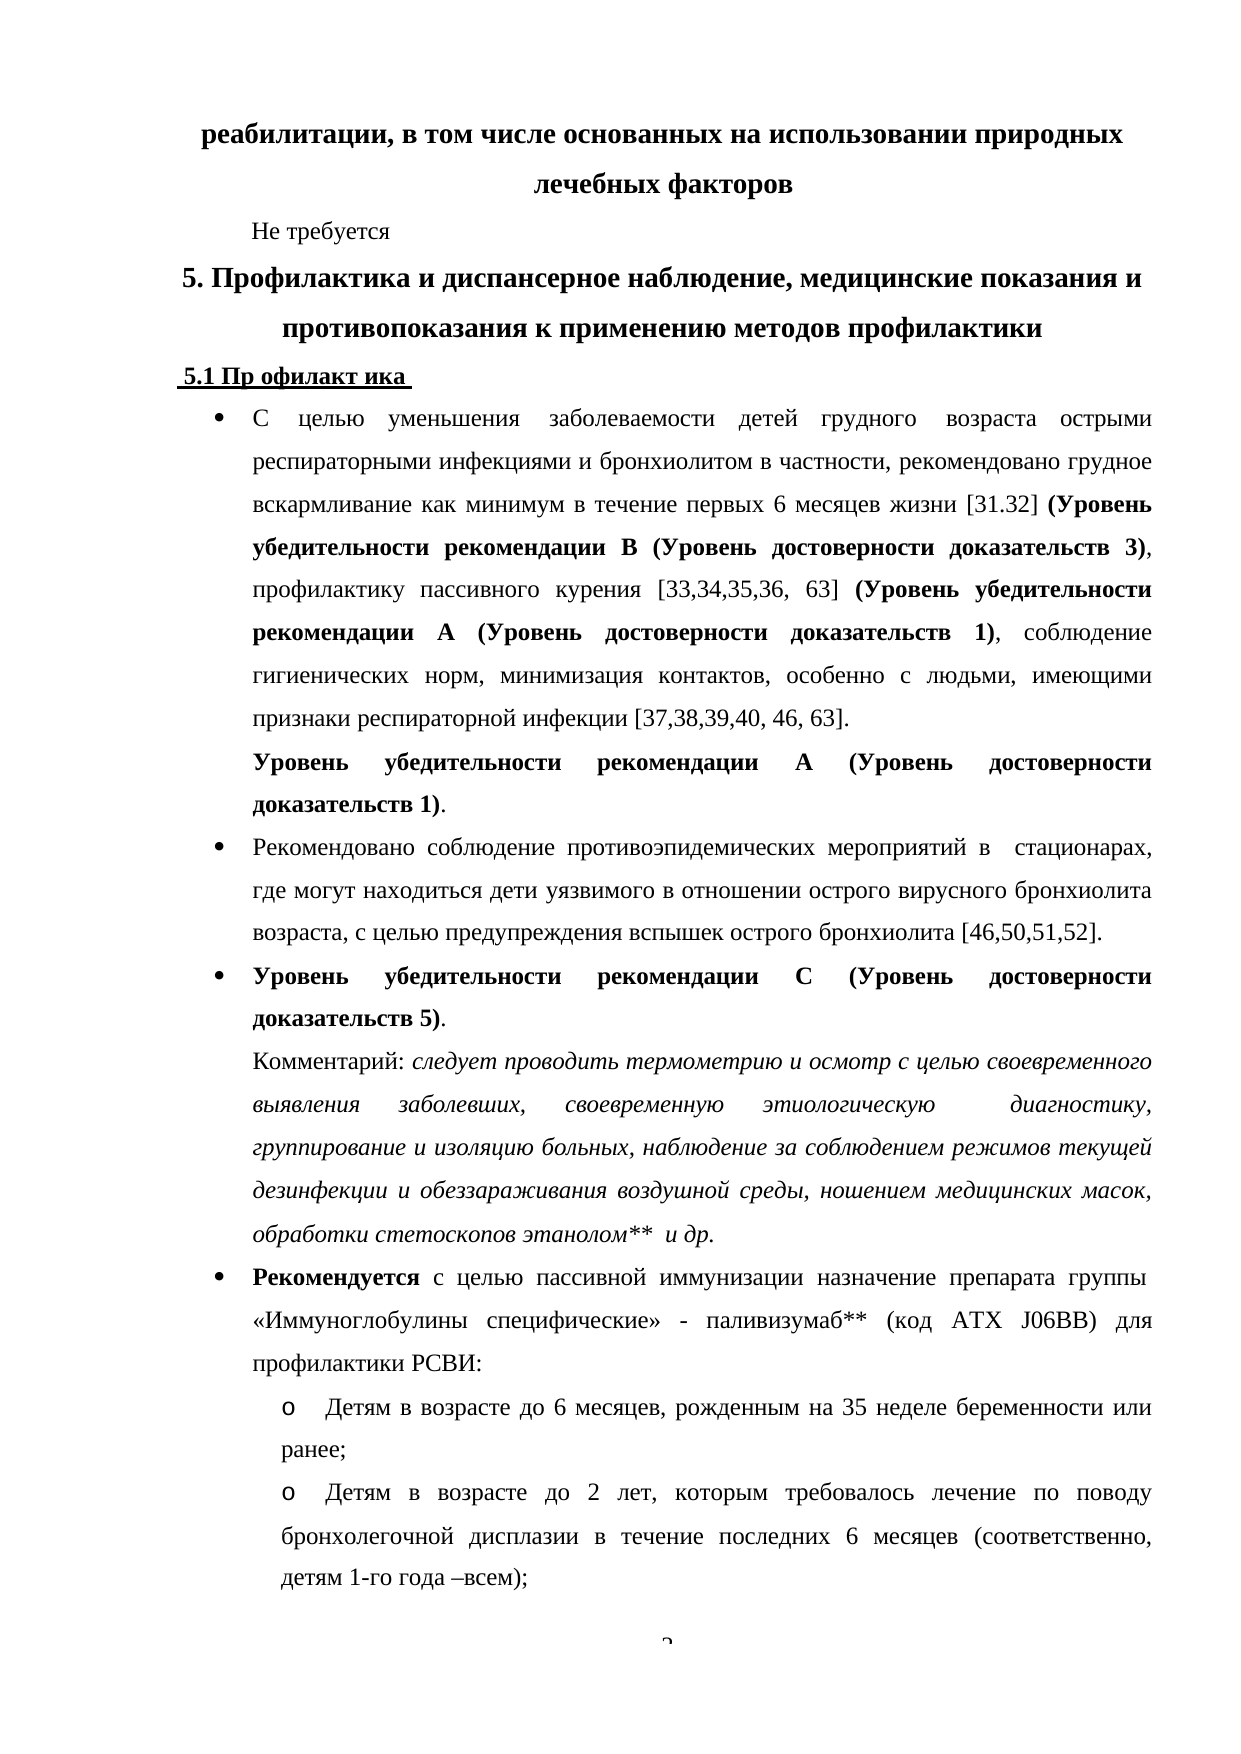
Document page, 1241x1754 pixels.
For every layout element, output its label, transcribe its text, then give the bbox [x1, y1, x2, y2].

text «Иммуноглобулины специфические» - паливизумаб** (код АТХ J06BB) для профилактики РСВИ: [252, 1305, 1152, 1377]
text реабилитации, в том числе основанных на использовании природных лечебных факторов [201, 116, 1151, 200]
subtitle Уровень убедительности рекомендации C (Уровень достоверности доказательств 5). [215, 961, 1152, 1032]
text Не требуется [251, 216, 1163, 245]
subtitle 5.1 Пр офилакт ика [177, 361, 1163, 390]
list С целью уменьшения заболеваемости детей грудного возраста острыми респираторными инфекциями и бронхиолитом в частности, рекомендовано грудное вскармливание как минимум в течение первых 6 месяцев жизни [31.32] (Уровень убедительности рекомендации B (Уровень достоверности доказательств 3), профилактику пассивного курения [33,34,35,36, 63] (Уровень убедительности рекомендации A (Уровень достоверности доказательств 1), соблюдение гигиенических норм, минимизация контактов, особенно с людьми, имеющими признаки респираторной инфекции [37,38,39,40, 46, 63]. [215, 403, 1152, 732]
subtitle Уровень убедительности рекомендации A (Уровень достоверности доказательств 1). [252, 747, 1152, 818]
subtitle Профилактика и диспансерное наблюдение, медицинские показания и противопоказания к применению методов профилактики [182, 260, 1148, 344]
list Рекомендовано соблюдение противоэпидемических мероприятий в стационарах, где могут находиться дети уязвимого в отношении острого вирусного бронхиолита возраста, с целью предупреждения вспышек острого бронхиолита [46,50,51,52]. [215, 832, 1152, 946]
text Комментарий: следует проводить термометрию и осмотр с целью своевременного выявления заболевших, своевременную этиологическую диагностику, группирование и изоляцию больных, наблюдение за соблюдением режимов текущей дезинфекции и обеззараживания воздушной среды, ношением медицинских масок, обработки стетоскопов этанолом** и др. [252, 1046, 1152, 1247]
list Детям в возрасте до 6 месяцев, рожденным на 35 неделе беременности или ранее; [281, 1392, 1152, 1463]
list Рекомендуется с целью пассивной иммунизации назначение препарата группы [215, 1262, 1163, 1291]
list Детям в возрасте до 2 лет, которым требовалось лечение по поводу бронхолегочной дисплазии в течение последних 6 месяцев (соответственно, детям 1-го года –всем); [281, 1477, 1152, 1591]
